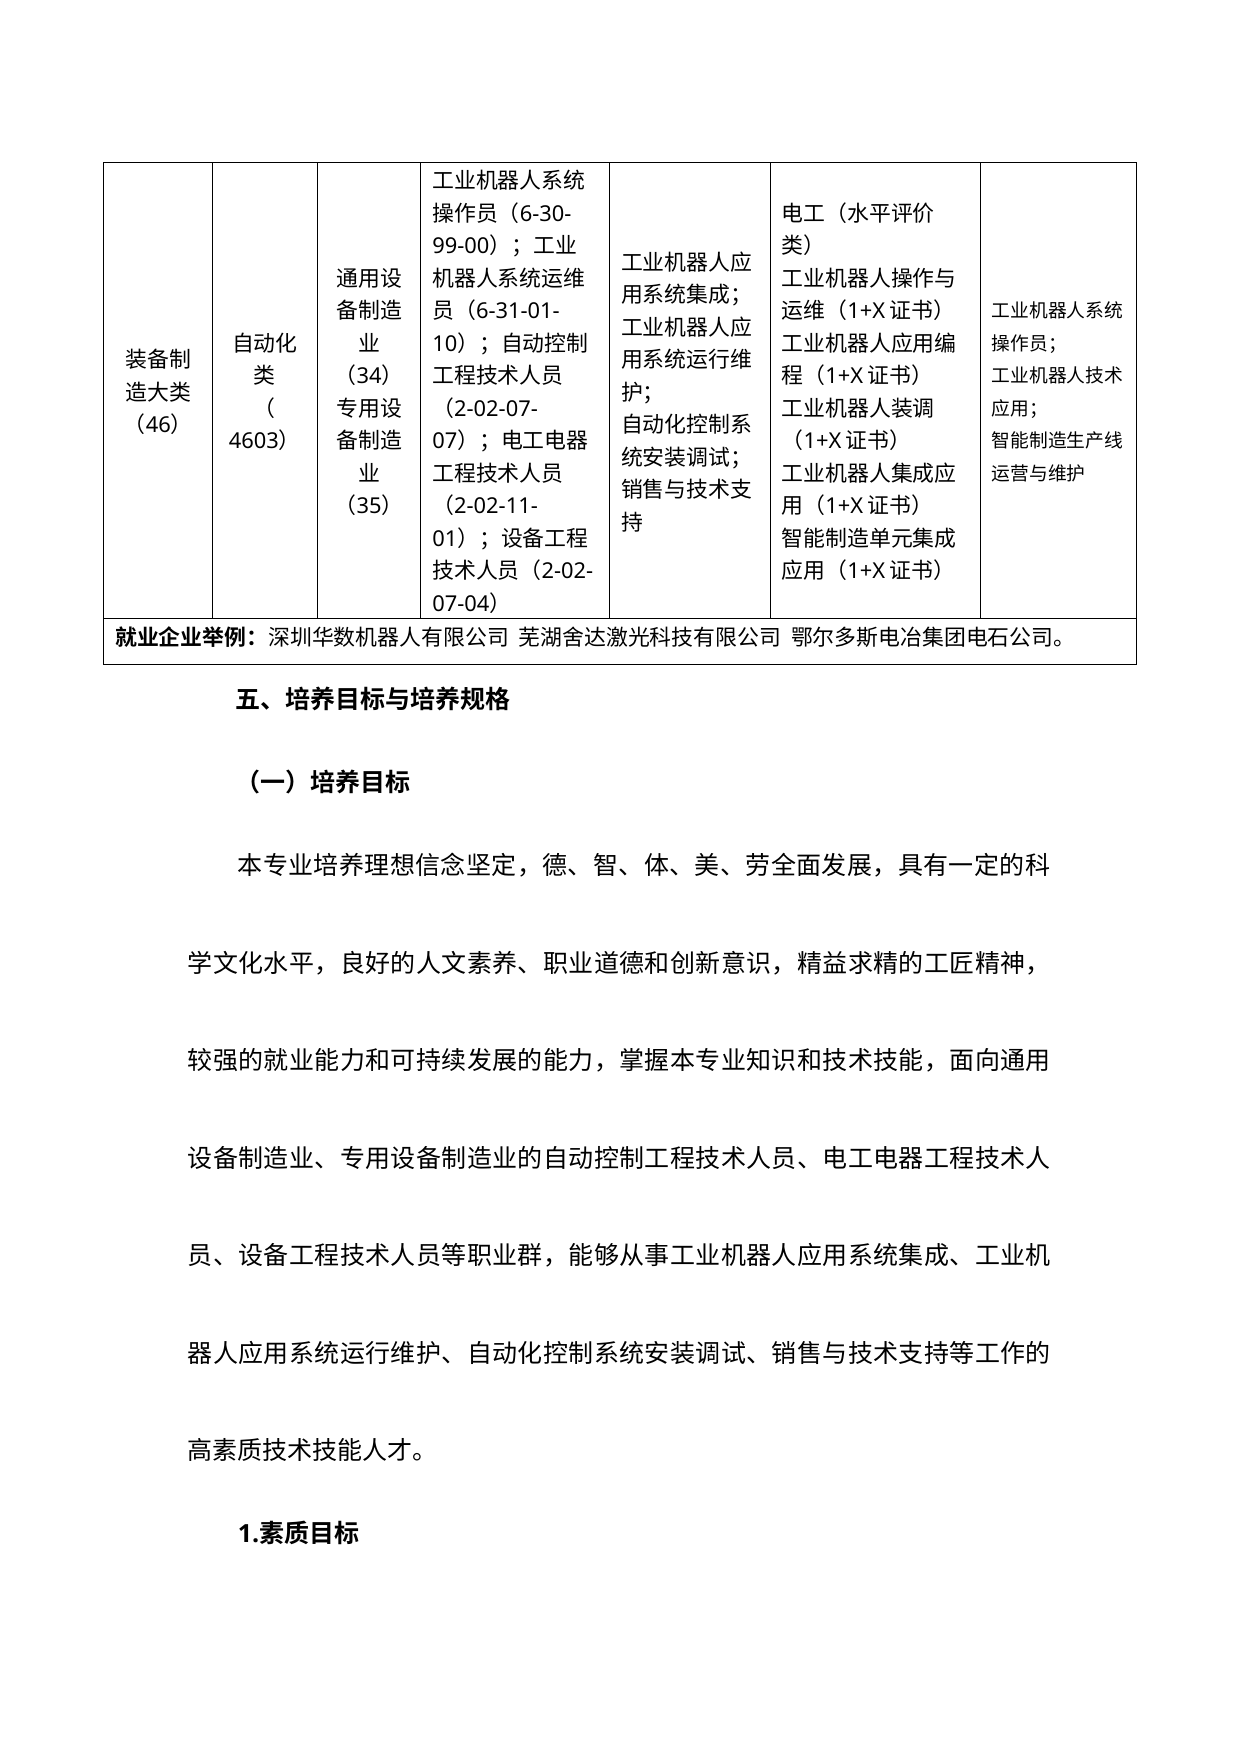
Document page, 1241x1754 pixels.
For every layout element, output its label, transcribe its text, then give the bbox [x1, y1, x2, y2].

table_cell 工业机器人系统操作员（6-30-99-00）；工业机器人系统运维员（6-31-01-10）；自动控制工程技术人员（2-02-07-07）；电工电器工程技术人员（2-02-11-01）；设备工程技术人员（2-02-07-04） [421, 163, 609, 618]
text 五、培养目标与培养规格 [185, 665, 1053, 730]
table_cell 装备制造大类（46） [104, 163, 212, 618]
table_cell 工业机器人系统操作员； 工业机器人技术应用； 智能制造生产线运营与维护 [981, 163, 1136, 618]
table_cell 工业机器人应用系统集成；工业机器人应用系统运行维护； 自动化控制系统安装调试；销售与技术支持 [610, 163, 770, 618]
table_cell 通用设备制造业（34） 专用设备制造业（35） [318, 163, 420, 618]
table_cell 电工（水平评价类） 工业机器人操作与运维（1+X证书） 工业机器人应用编程（1+X证书） 工业机器人装调（1+X证书） 工业机器人集成应用（1+X证书） 智能制造单元集成应用（1+X证书） [771, 163, 980, 618]
list 1.素质目标 [187, 1499, 1053, 1564]
text 本专业培养理想信念坚定，德、智、体、美、劳全面发展，具有一定的科学文化水平，良好的人文素养、职业道德和创新意识，精益求精的工匠精神，较强的就业能力和可持续发展的能力，掌握本专业知识和技术技能，面向通用设备制造业、专用设备制造业的自动控制工程技术人员、电工电器工程技术人员、设备工程技术人员等职业群，能够从事工业机器人应用系统集成、工业机器人应用系统运行维护、自动化控制系统安装调试、销售与技术支持等工作的高素质技术技能人才。 [187, 831, 1053, 1481]
table_cell 自动化类（4603） [213, 163, 317, 618]
text （一）培养目标 [185, 748, 1053, 813]
table_cell 就业企业举例：深圳华数机器人有限公司 芜湖舍达激光科技有限公司 鄂尔多斯电冶集团电石公司。 [104, 619, 1136, 664]
